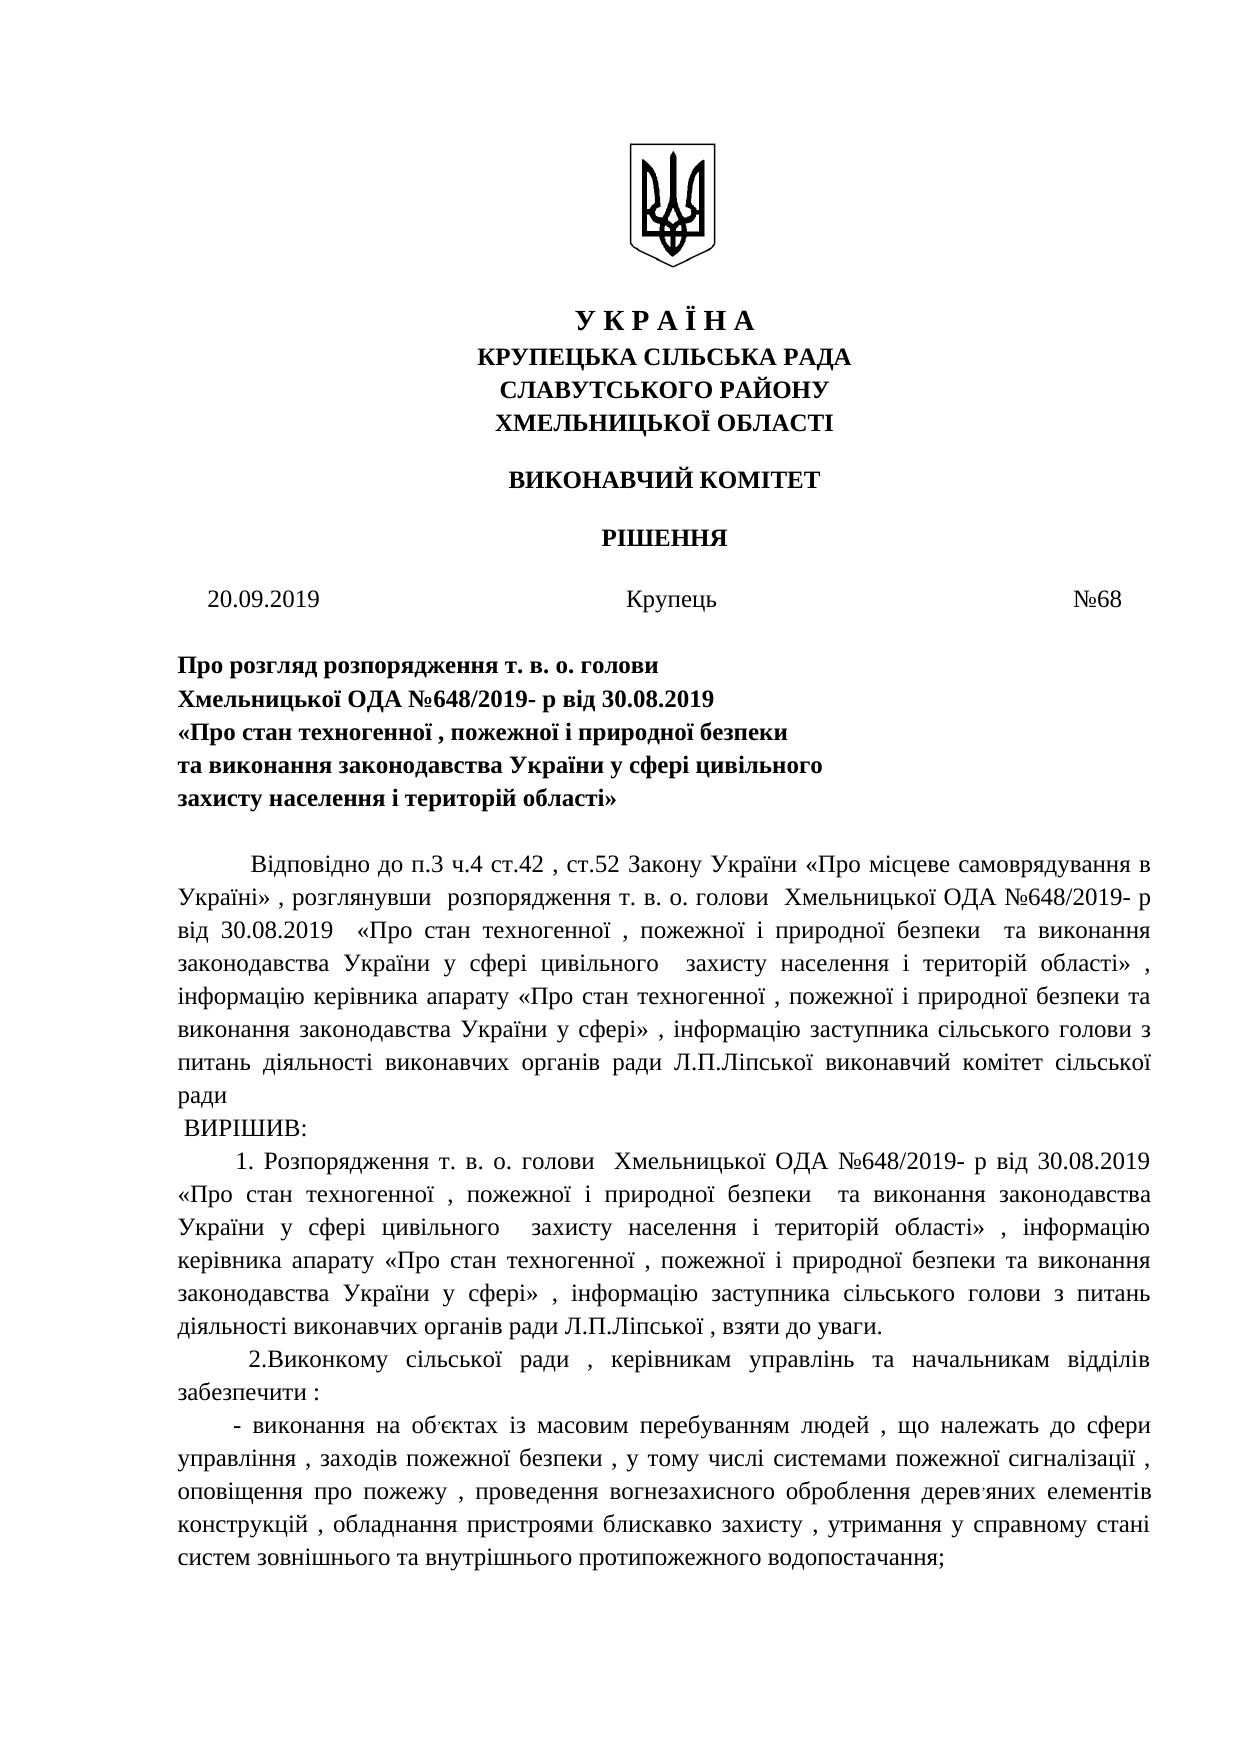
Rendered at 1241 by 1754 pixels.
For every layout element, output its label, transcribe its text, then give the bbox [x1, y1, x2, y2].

text 20.09.2019 Крупець №68 [177, 584, 1152, 613]
text РІШЕННЯ [177, 523, 1152, 552]
text ВИКОНАВЧИЙ КОМІТЕТ [177, 465, 1152, 494]
text У К Р А Ї Н А [177, 303, 1152, 337]
text ХМЕЛЬНИЦЬКОЇ ОБЛАСТІ [177, 408, 1152, 437]
text Відповідно до п.3 ч.4 ст.42 , ст.52 Закону України «Про місцеве самоврядування в Україні» , розглянувши розпорядження т. в. о. голови Хмельницької ОДА №648/2019- р від 30.08.2019 «Про стан техногенної , пожежної і природної безпеки та виконання законодавства України у сфері цивільного захисту населення і територій області» , інформацію керівника апарату «Про стан техногенної , пожежної і природної безпеки та виконання законодавства України у сфері» , інформацію заступника сільського голови з питань діяльності виконавчих органів ради Л.П.Ліпської виконавчий комітет сільської ради [177, 849, 1152, 1109]
text ВИРІШИВ: [177, 1113, 1152, 1142]
text 1. Розпорядження т. в. о. голови Хмельницької ОДА №648/2019- р від 30.08.2019 «Про стан техногенної , пожежної і природної безпеки та виконання законодавства України у сфері цивільного захисту населення і територій області» , інформацію керівника апарату «Про стан техногенної , пожежної і природної безпеки та виконання законодавства України у сфері» , інформацію заступника сільського голови з питань діяльності виконавчих органів ради Л.П.Ліпської , взяти до уваги. [177, 1146, 1152, 1340]
text та виконання законодавства України у сфері цивільного [177, 750, 1152, 778]
text СЛАВУТСЬКОГО РАЙОНУ [177, 375, 1152, 403]
text «Про стан техногенної , пожежної і природної безпеки [177, 717, 1152, 745]
text Хмельницької ОДА №648/2019- р від 30.08.2019 [177, 684, 1152, 712]
text Про розгляд розпорядження т. в. о. голови [177, 651, 1152, 679]
text КРУПЕЦЬКА СІЛЬСЬКА РАДА [177, 342, 1152, 371]
picture [628, 141, 719, 269]
text - виконання на об,єктах із масовим перебуванням людей , що належать до сфери управління , заходів пожежної безпеки , у тому числі системами пожежної сигналізації , оповіщення про пожежу , проведення вогнезахисного оброблення дерев,яних елементів конструкцій , обладнання пристроями блискавко захисту , утримання у справному стані систем зовнішнього та внутрішнього протипожежного водопостачання; [177, 1410, 1152, 1571]
text 2.Виконкому сільської ради , керівникам управлінь та начальникам відділів забезпечити : [177, 1344, 1152, 1406]
text захисту населення і територій області» [177, 783, 1152, 811]
